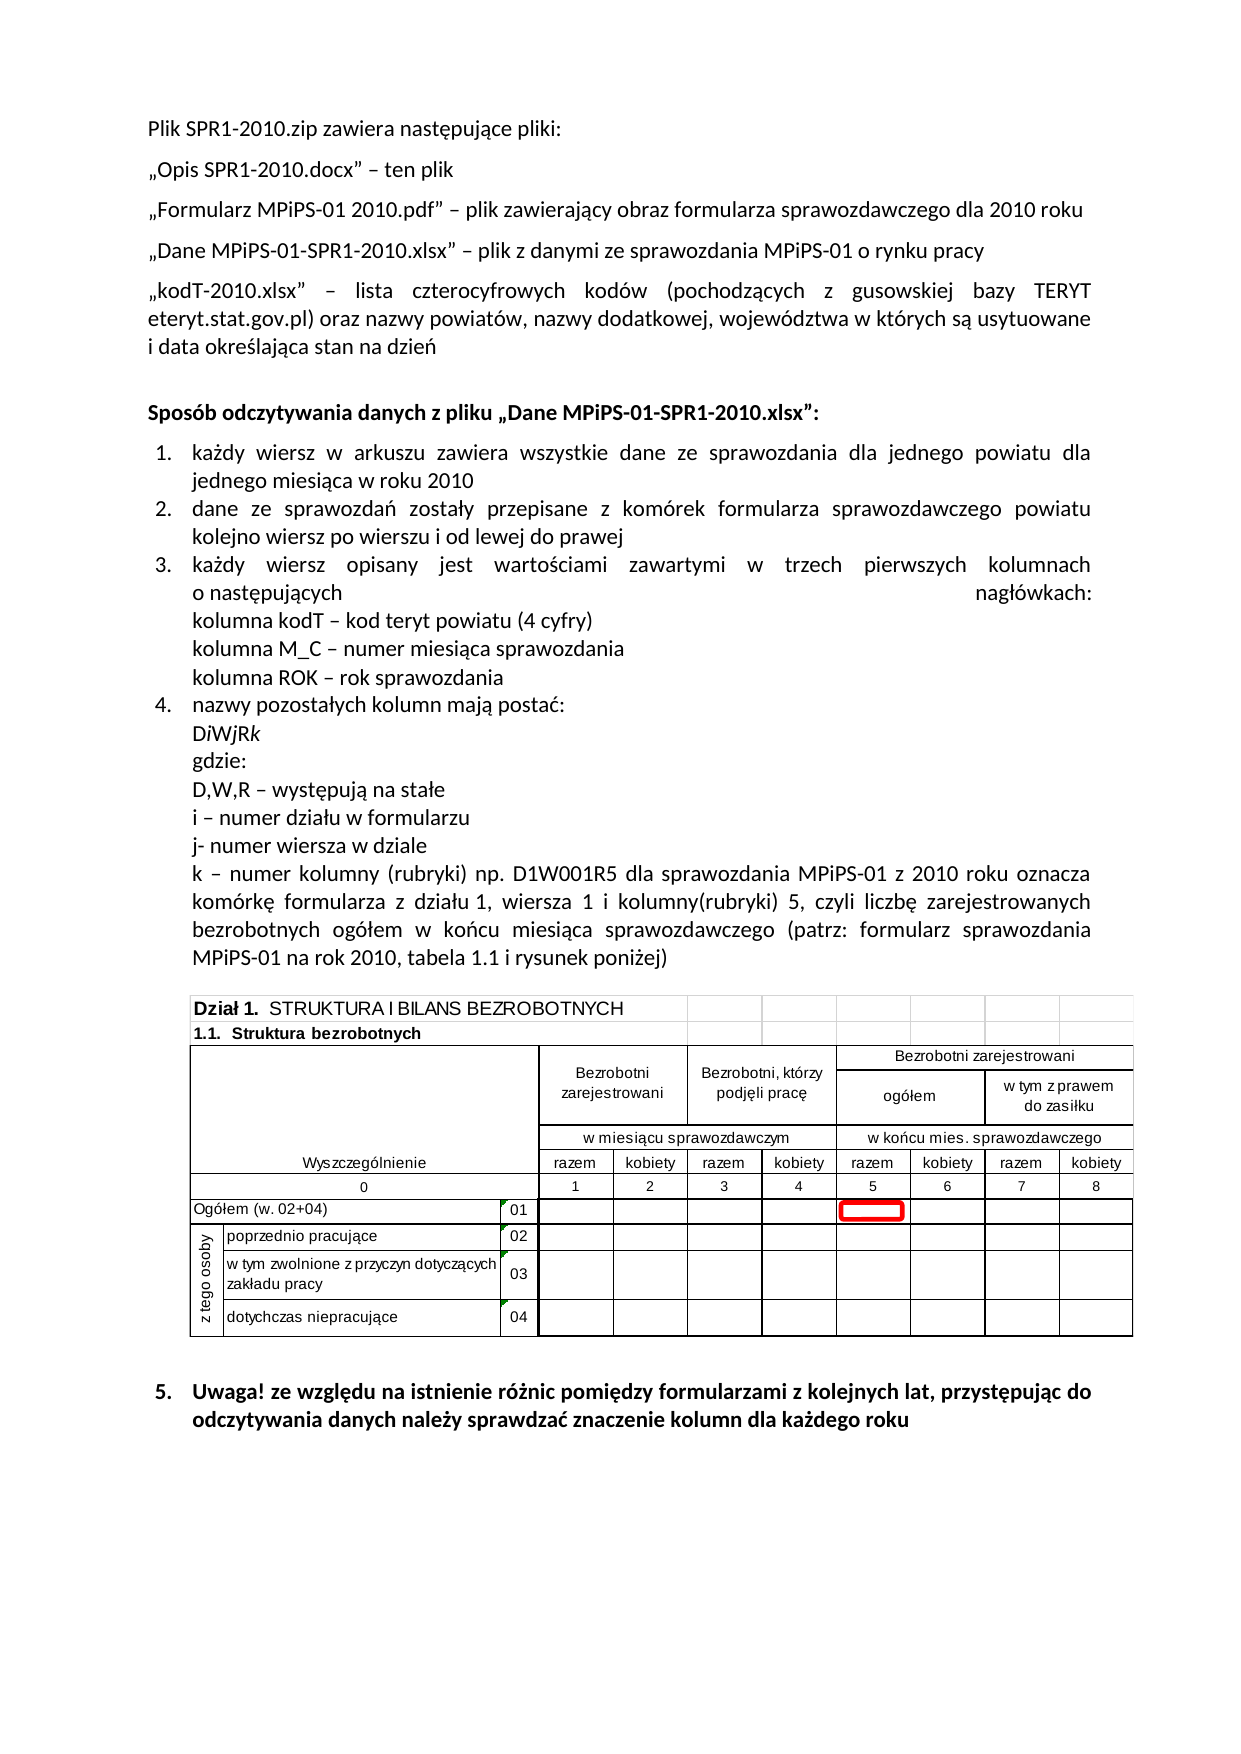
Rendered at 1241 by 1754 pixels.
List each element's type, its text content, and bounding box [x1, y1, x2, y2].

list każdy wiersz w arkuszu zawiera wszystkie dane ze sprawozdania dla jednego powiatu dla jednego miesiąca w roku 2010 [155, 438, 1093, 494]
list każdy wiersz opisany jest wartościami zawartymi w trzech pierwszych kolumnach o następujących nagłówkach: kolumna kodT – kod teryt powiatu (4 cyfry) [154, 551, 1093, 634]
list nazwy pozostałych kolumn mają postać: [154, 691, 1093, 719]
list i – numer działu w formularzu [192, 803, 1093, 831]
list Uwaga! ze względu na istnienie różnic pomiędzy formularzami z kolejnych lat, przystępując do odczytywania danych należy sprawdzać znaczenie kolumn dla każdego roku [154, 1377, 1093, 1433]
list gdzie: [192, 747, 1093, 775]
list j- numer wiersza w dziale [192, 831, 1093, 859]
text Plik SPR1-2010.zip zawiera następujące pliki: [148, 114, 1093, 142]
list kolumna M_C – numer miesiąca sprawozdania [192, 634, 1093, 663]
text „kodT-2010.xlsx” – lista czterocyfrowych kodów (pochodzących z gusowskiej bazy TERYT eteryt.stat.gov.pl) oraz nazwy powiatów, nazwy dodatkowej, województwa w których są usytuowane i data określająca stan na dzień [148, 276, 1093, 360]
list kolumna ROK – rok sprawozdania [192, 663, 1093, 691]
text „Formularz MPiPS-01 2010.pdf” – plik zawierający obraz formularza sprawozdawczego dla 2010 roku [148, 195, 1093, 223]
text „Dane MPiPS-01-SPR1-2010.xlsx” – plik z danymi ze sprawozdania MPiPS-01 o rynku pracy [148, 236, 1093, 264]
list DiWjRk [192, 719, 1093, 747]
list dane ze sprawozdań zostały przepisane z komórek formularza sprawozdawczego powiatu kolejno wiersz po wierszu i od lewej do prawej [155, 494, 1093, 551]
list D,W,R – występują na stałe [192, 775, 1093, 803]
text „Opis SPR1-2010.docx” – ten plik [148, 155, 1093, 183]
list k – numer kolumny (rubryki) np. D1W001R5 dla sprawozdania MPiPS-01 z 2010 roku oznacza komórkę formularza z działu 1, wiersza 1 i kolumny(rubryki) 5, czyli liczbę zarejestrowanych bezrobotnych ogółem w końcu miesiąca sprawozdawczego (patrz: formularz sprawozdania MPiPS-01 na rok 2010, tabela 1.1 i rysunek poniżej) [192, 859, 1093, 971]
text Sposób odczytywania danych z pliku „Dane MPiPS-01-SPR1-2010.xlsx”: [148, 398, 1093, 426]
